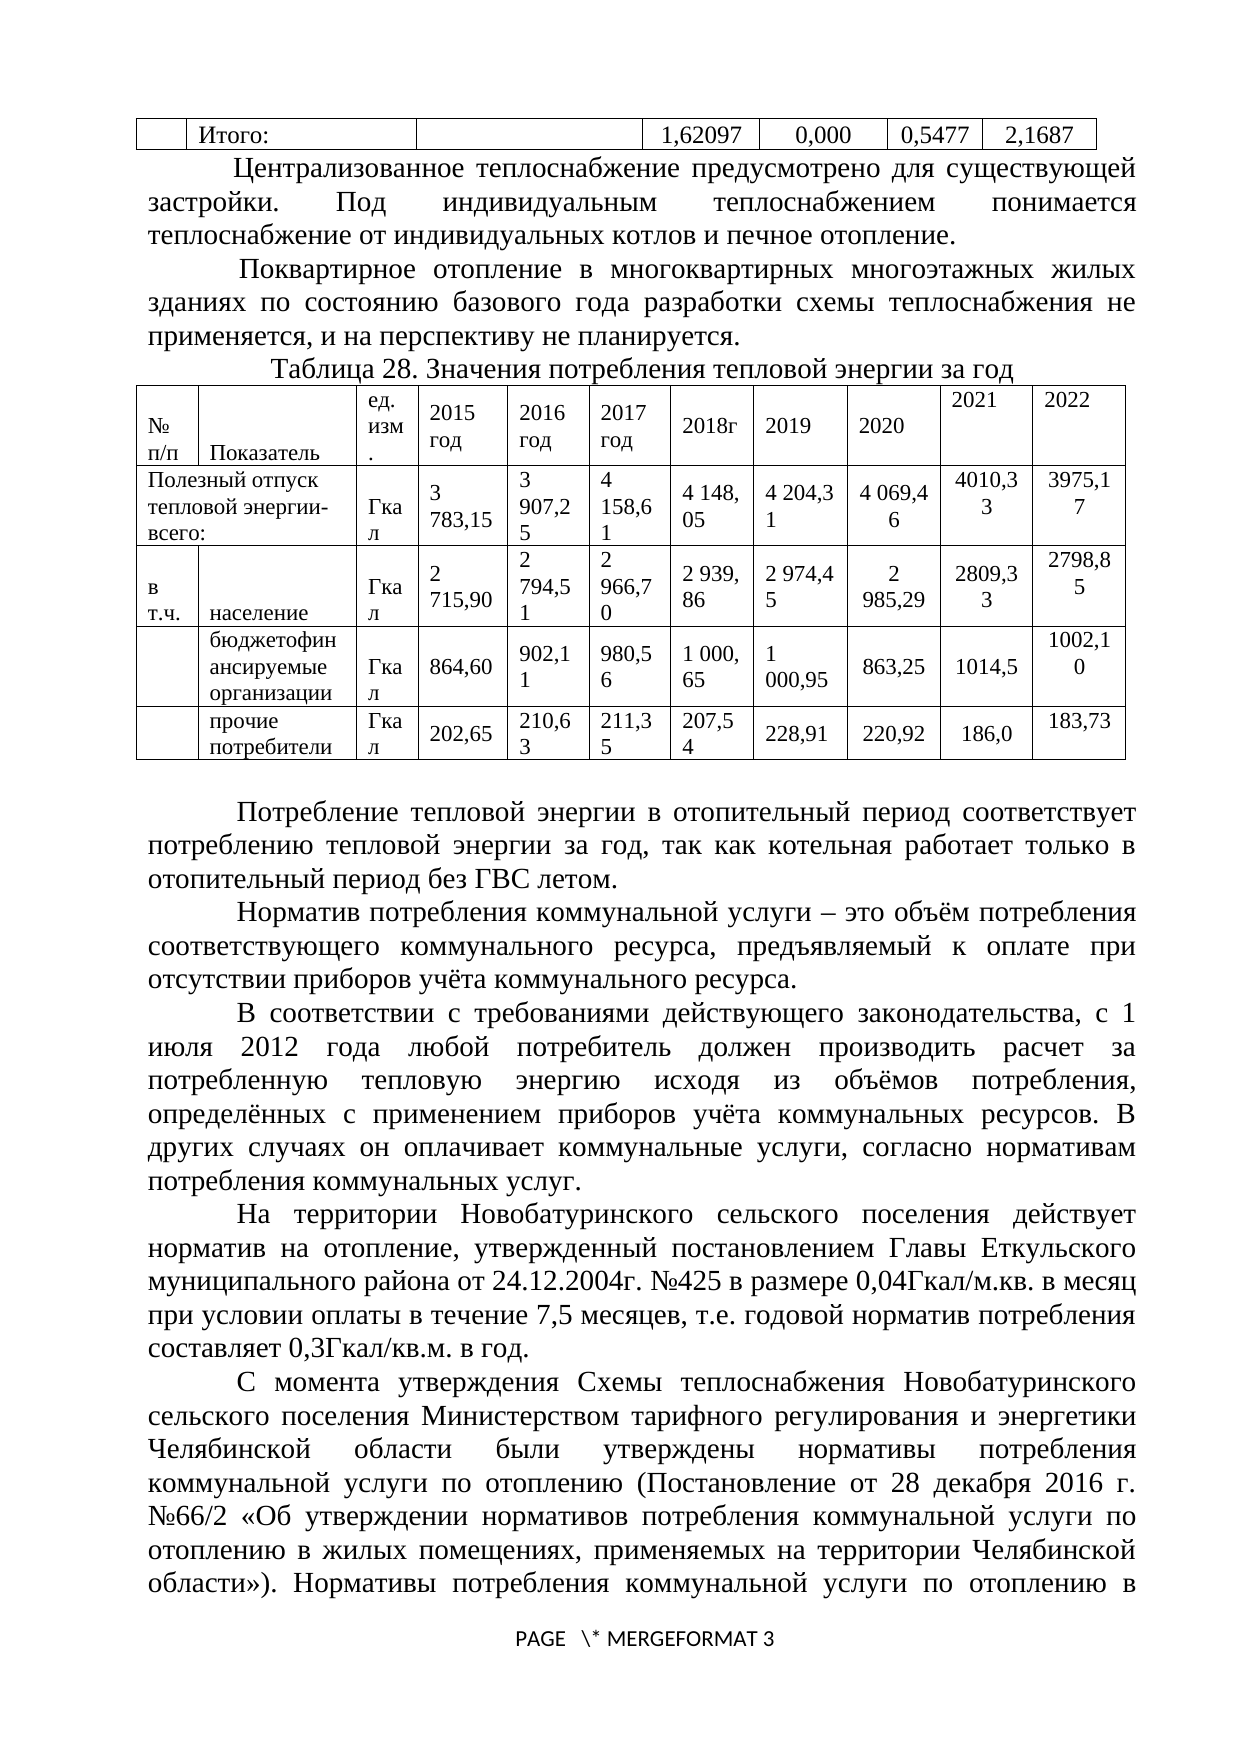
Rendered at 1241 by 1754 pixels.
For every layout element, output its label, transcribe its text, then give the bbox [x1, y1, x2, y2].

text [148, 1364, 1137, 1599]
table_cell 2809,33 [941, 546, 1032, 626]
table_cell Гкал [357, 546, 418, 626]
table_cell Гкал [357, 707, 418, 759]
table_cell 2 974,45 [754, 546, 847, 626]
table_header 2019 [754, 386, 847, 465]
table_header 2020 [848, 386, 940, 465]
table_cell 1 000,65 [671, 627, 753, 706]
table_cell 3 783,15 [419, 466, 507, 545]
text На территории Новобатуринского сельского поселения действует норматив на отопление, утвержденный постановлением Главы Еткульского муниципального района от 24.12.2004г. №425 в размере 0,04Гкал/м.кв. в месяц при условии оплаты в течение 7,5 месяцев, т.е. годовой норматив потребления составляет 0,3Гкал/кв.м. в год. [148, 1196, 1137, 1364]
table_cell 228,91 [754, 707, 847, 759]
table_cell 183,73 [1033, 707, 1125, 759]
table_cell 2 715,90 [419, 546, 507, 626]
table_cell 1,62097 [643, 119, 759, 149]
table_cell 864,60 [419, 627, 507, 706]
table_cell Полезный отпуск тепловой энергии-всего: [137, 466, 356, 545]
table_cell 0,5477 [888, 119, 982, 149]
table_cell 4010,33 [941, 466, 1032, 545]
table_cell 207,54 [671, 707, 753, 759]
table_cell 1002,10 [1033, 627, 1125, 706]
table_header 2022 [1033, 386, 1125, 465]
table_cell 2 966,70 [590, 546, 670, 626]
table_header Показатель [199, 386, 356, 465]
table_header 2021 [941, 386, 1032, 465]
table_cell прочие потребители [199, 707, 356, 759]
table_cell [137, 707, 198, 759]
table_cell [137, 627, 198, 706]
text Таблица 28. Значения потребления тепловой энергии за год [148, 352, 1137, 385]
table_cell 4 204,31 [754, 466, 847, 545]
table_cell 3 907,25 [508, 466, 589, 545]
text Централизованное теплоснабжение предусмотрено для существующей застройки. Под индивидуальным теплоснабжением понимается теплоснабжение от индивидуальных котлов и печное отопление. [148, 150, 1137, 251]
table_cell бюджетофинансируемые организации [199, 627, 356, 706]
table_cell 210,63 [508, 707, 589, 759]
table_cell 3975,17 [1033, 466, 1125, 545]
table_cell 2 985,29 [848, 546, 940, 626]
table_cell Гкал [357, 627, 418, 706]
table_cell 4 148,05 [671, 466, 753, 545]
table_cell 902,11 [508, 627, 589, 706]
table_header 2015 год [419, 386, 507, 465]
table_header 2017 год [590, 386, 670, 465]
table_cell 0,000 [760, 119, 887, 149]
table_cell 211,35 [590, 707, 670, 759]
table_cell 2,1687 [983, 119, 1096, 149]
table_cell 186,0 [941, 707, 1032, 759]
table_cell 1 000,95 [754, 627, 847, 706]
table_header 2016 год [508, 386, 589, 465]
table_cell [137, 119, 186, 149]
table_cell 202,65 [419, 707, 507, 759]
table_cell население [199, 546, 356, 626]
table_cell 980,56 [590, 627, 670, 706]
table_cell 4 158,61 [590, 466, 670, 545]
table_cell 2 939,86 [671, 546, 753, 626]
text В соответствии с требованиями действующего законодательства, с 1 июля 2012 года любой потребитель должен производить расчет за потребленную тепловую энергию исходя из объёмов потребления, определённых с применением приборов учёта коммунальных ресурсов. В других случаях он оплачивает коммунальные услуги, согласно нормативам потребления коммунальных услуг. [148, 995, 1137, 1196]
table_cell 4 069,46 [848, 466, 940, 545]
text Потребление тепловой энергии в отопительный период соответствует потреблению тепловой энергии за год, так как котельная работает только в отопительный период без ГВС летом. [148, 794, 1137, 894]
table_header № п/п [137, 386, 198, 465]
table_header 2018г [671, 386, 753, 465]
text Норматив потребления коммунальной услуги – это объём потребления соответствующего коммунального ресурса, предъявляемый к оплате при отсутствии приборов учёта коммунального ресурса. [148, 894, 1137, 995]
table_header ед. изм. [357, 386, 418, 465]
table_cell 2798,85 [1033, 546, 1125, 626]
table_cell Итого: [187, 119, 416, 149]
table_cell 863,25 [848, 627, 940, 706]
table_cell [417, 119, 642, 149]
table_cell Гкал [357, 466, 418, 545]
table_cell 1014,5 [941, 627, 1032, 706]
table_cell 220,92 [848, 707, 940, 759]
text Поквартирное отопление в многоквартирных многоэтажных жилых зданиях по состоянию базового года разработки схемы теплоснабжения не применяется, и на перспективу не планируется. [148, 251, 1137, 352]
table_cell в т.ч. [137, 546, 198, 626]
table_cell 2 794,51 [508, 546, 589, 626]
